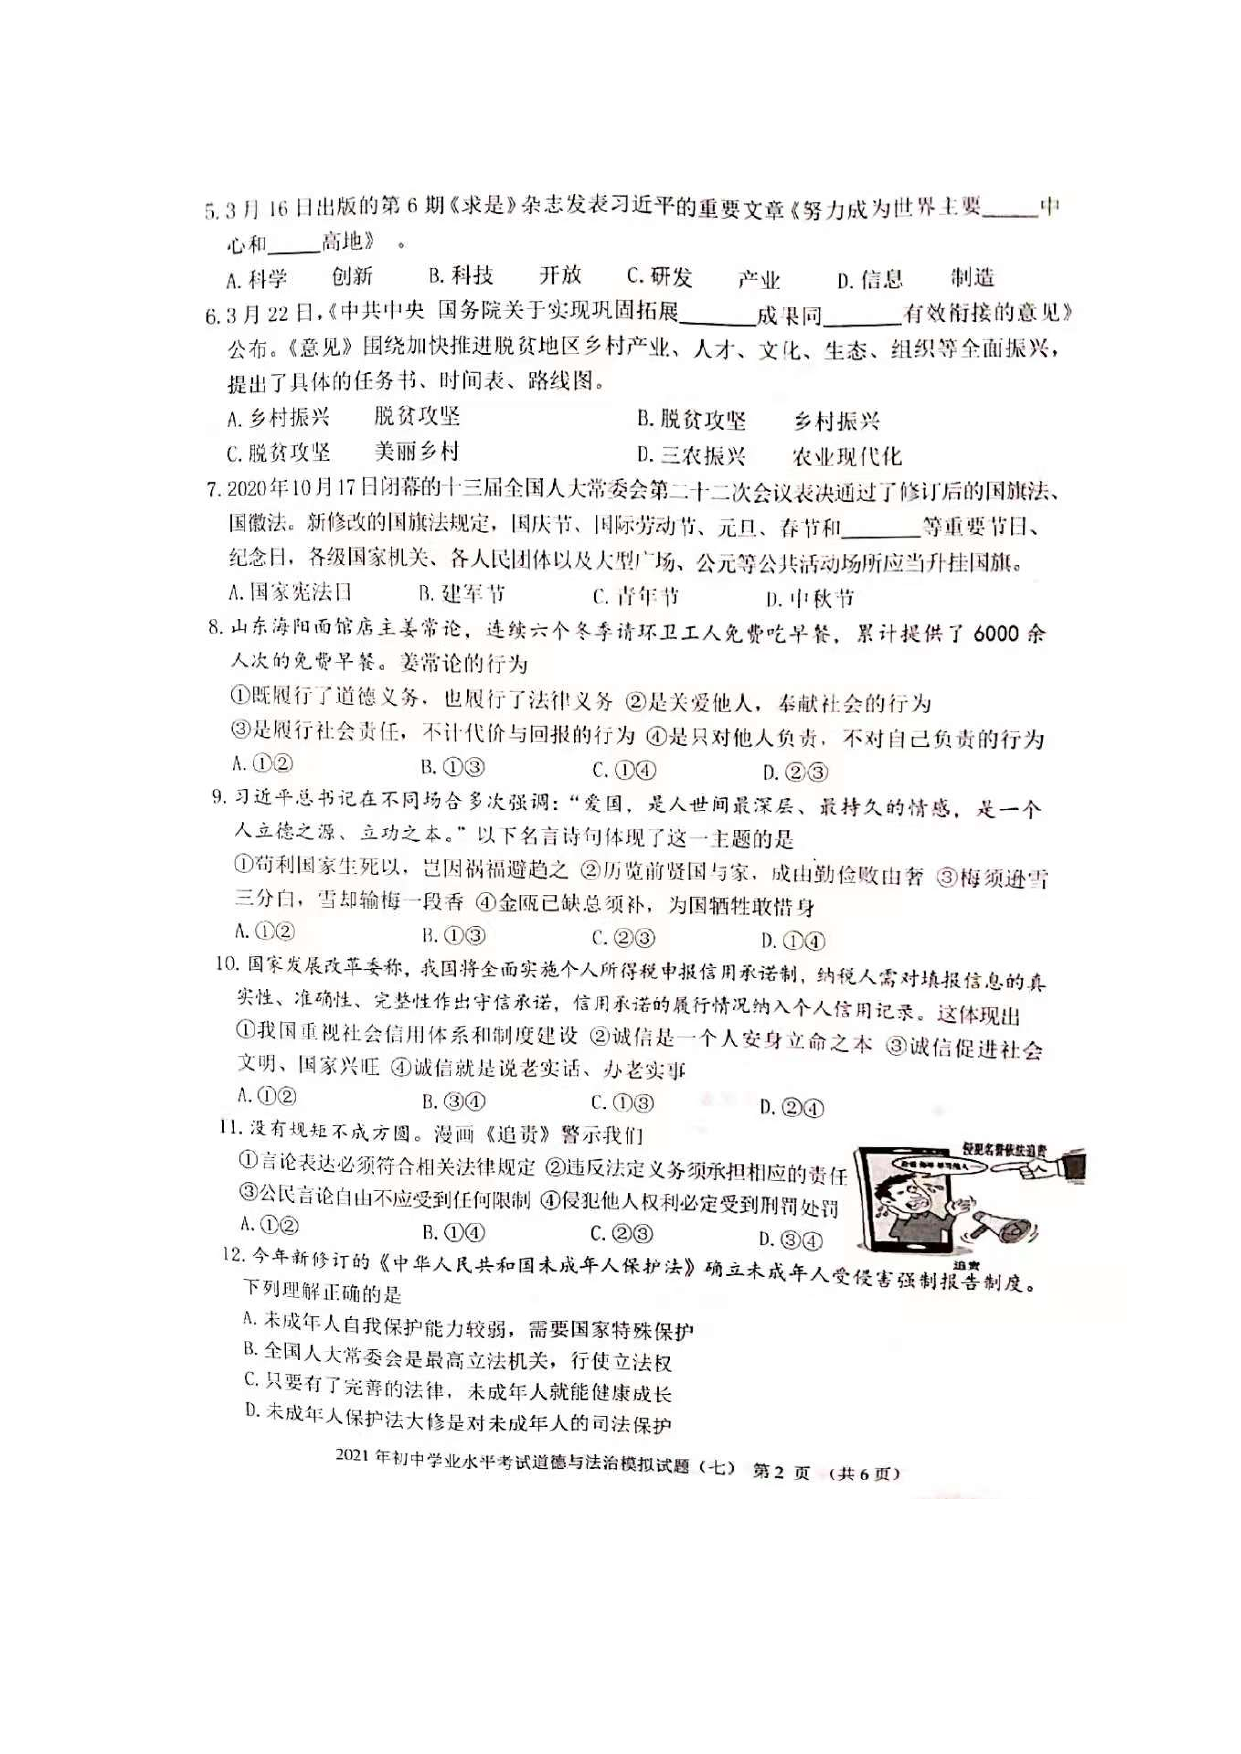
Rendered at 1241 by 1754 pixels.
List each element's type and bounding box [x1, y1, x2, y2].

picture [147, 162, 1127, 1499]
